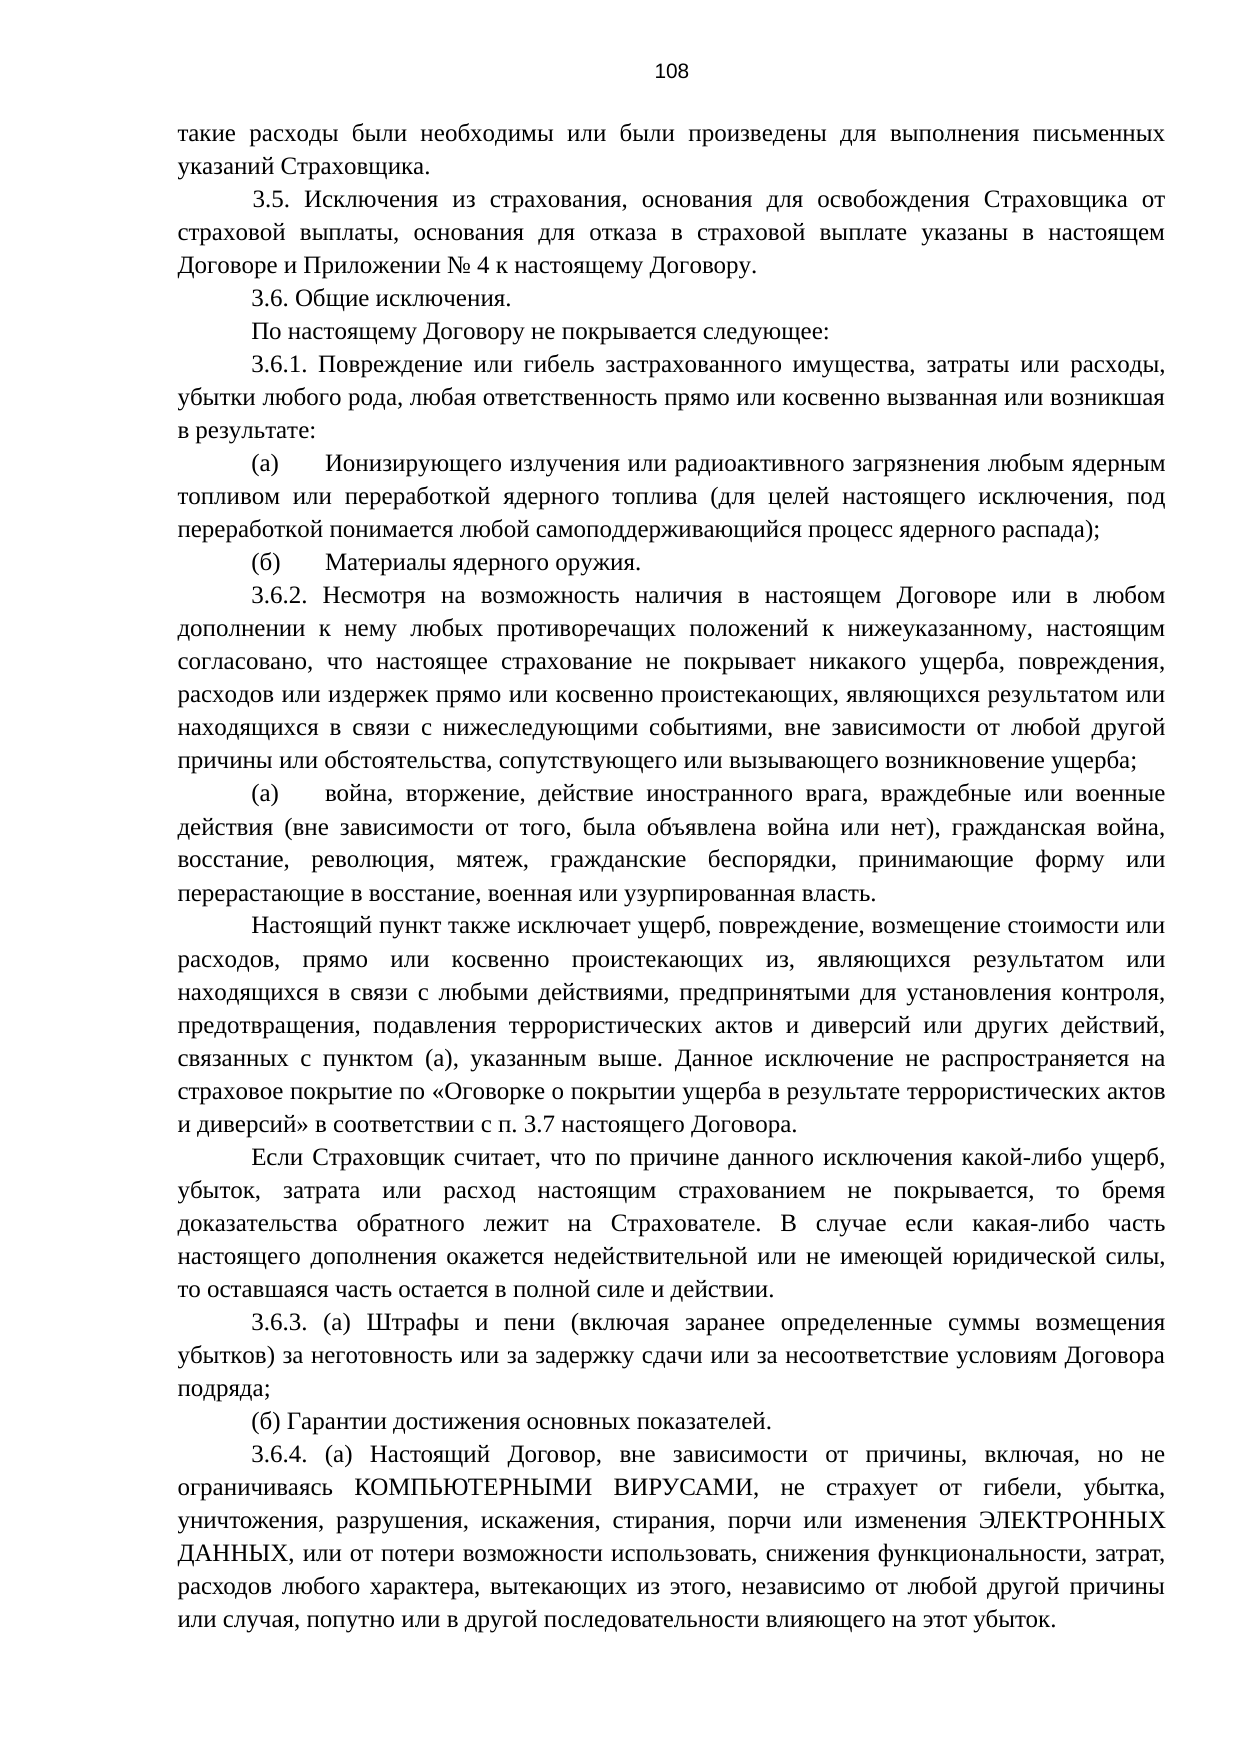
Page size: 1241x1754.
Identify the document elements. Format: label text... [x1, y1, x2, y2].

text 3.6. Общие исключения. [177, 283, 1166, 312]
text Настоящий пункт также исключает ущерб, повреждение, возмещение стоимости или расходов, прямо или косвенно проистекающих из, являющихся результатом или находящихся в связи с любыми действиями, предпринятыми для установления контроля, предотвращения, подавления террористических актов и диверсий или других действий, связанных с пунктом (а), указанным выше. Данное исключение не распространяется на страховое покрытие по «Оговорке о покрытии ущерба в результате террористических актов и диверсий» в соответствии с п. 3.7 настоящего Договора. [177, 911, 1166, 1137]
text 3.6.2. Несмотря на возможность наличия в настоящем Договоре или в любом дополнении к нему любых противоречащих положений к нижеуказанному, настоящим согласовано, что настоящее страхование не покрывает никакого ущерба, повреждения, расходов или издержек прямо или косвенно проистекающих, являющихся результатом или находящихся в связи с нижеследующими событиями, вне зависимости от любой другой причины или обстоятельства, сопутствующего или вызывающего возникновение ущерба; [177, 580, 1166, 774]
text 3.6.1. Повреждение или гибель застрахованного имущества, затраты или расходы, убытки любого рода, любая ответственность прямо или косвенно вызванная или возникшая в результате: [177, 349, 1166, 444]
text (а) война, вторжение, действие иностранного врага, враждебные или военные действия (вне зависимости от того, была объявлена война или нет), гражданская война, восстание, революция, мятеж, гражданские беспорядки, принимающие форму или перерастающие в восстание, военная или узурпированная власть. [177, 778, 1166, 906]
text (а) Ионизирующего излучения или радиоактивного загрязнения любым ядерным топливом или переработкой ядерного топлива (для целей настоящего исключения, под переработкой понимается любой самоподдерживающийся процесс ядерного распада); [177, 448, 1166, 543]
text (б) Гарантии достижения основных показателей. [177, 1406, 1166, 1435]
text 3.5. Исключения из страхования, основания для освобождения Страховщика от страховой выплаты, основания для отказа в страховой выплате указаны в настоящем Договоре и Приложении № 4 к настоящему Договору. [177, 184, 1166, 279]
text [177, 118, 1166, 180]
text Если Страховщик считает, что по причине данного исключения какой-либо ущерб, убыток, затрата или расход настоящим страхованием не покрывается, то бремя доказательства обратного лежит на Страхователе. В случае если какая-либо часть настоящего дополнения окажется недействительной или не имеющей юридической силы, то оставшаяся часть остается в полной силе и действии. [177, 1142, 1166, 1303]
text (б) Материалы ядерного оружия. [177, 547, 1166, 576]
text По настоящему Договору не покрывается следующее: [177, 316, 1166, 345]
text 3.6.3. (а) Штрафы и пени (включая заранее определенные суммы возмещения убытков) за неготовность или за задержку сдачи или за несоответствие условиям Договора подряда; [177, 1307, 1166, 1402]
text 3.6.4. (а) Настоящий Договор, вне зависимости от причины, включая, но не ограничиваясь КОМПЬЮТЕРНЫМИ ВИРУСАМИ, не страхует от гибели, убытка, уничтожения, разрушения, искажения, стирания, порчи или изменения ЭЛЕКТРОННЫХ ДАННЫХ, или от потери возможности использовать, снижения функциональности, затрат, расходов любого характера, вытекающих из этого, независимо от любой другой причины или случая, попутно или в другой последовательности влияющего на этот убыток. [177, 1439, 1166, 1633]
